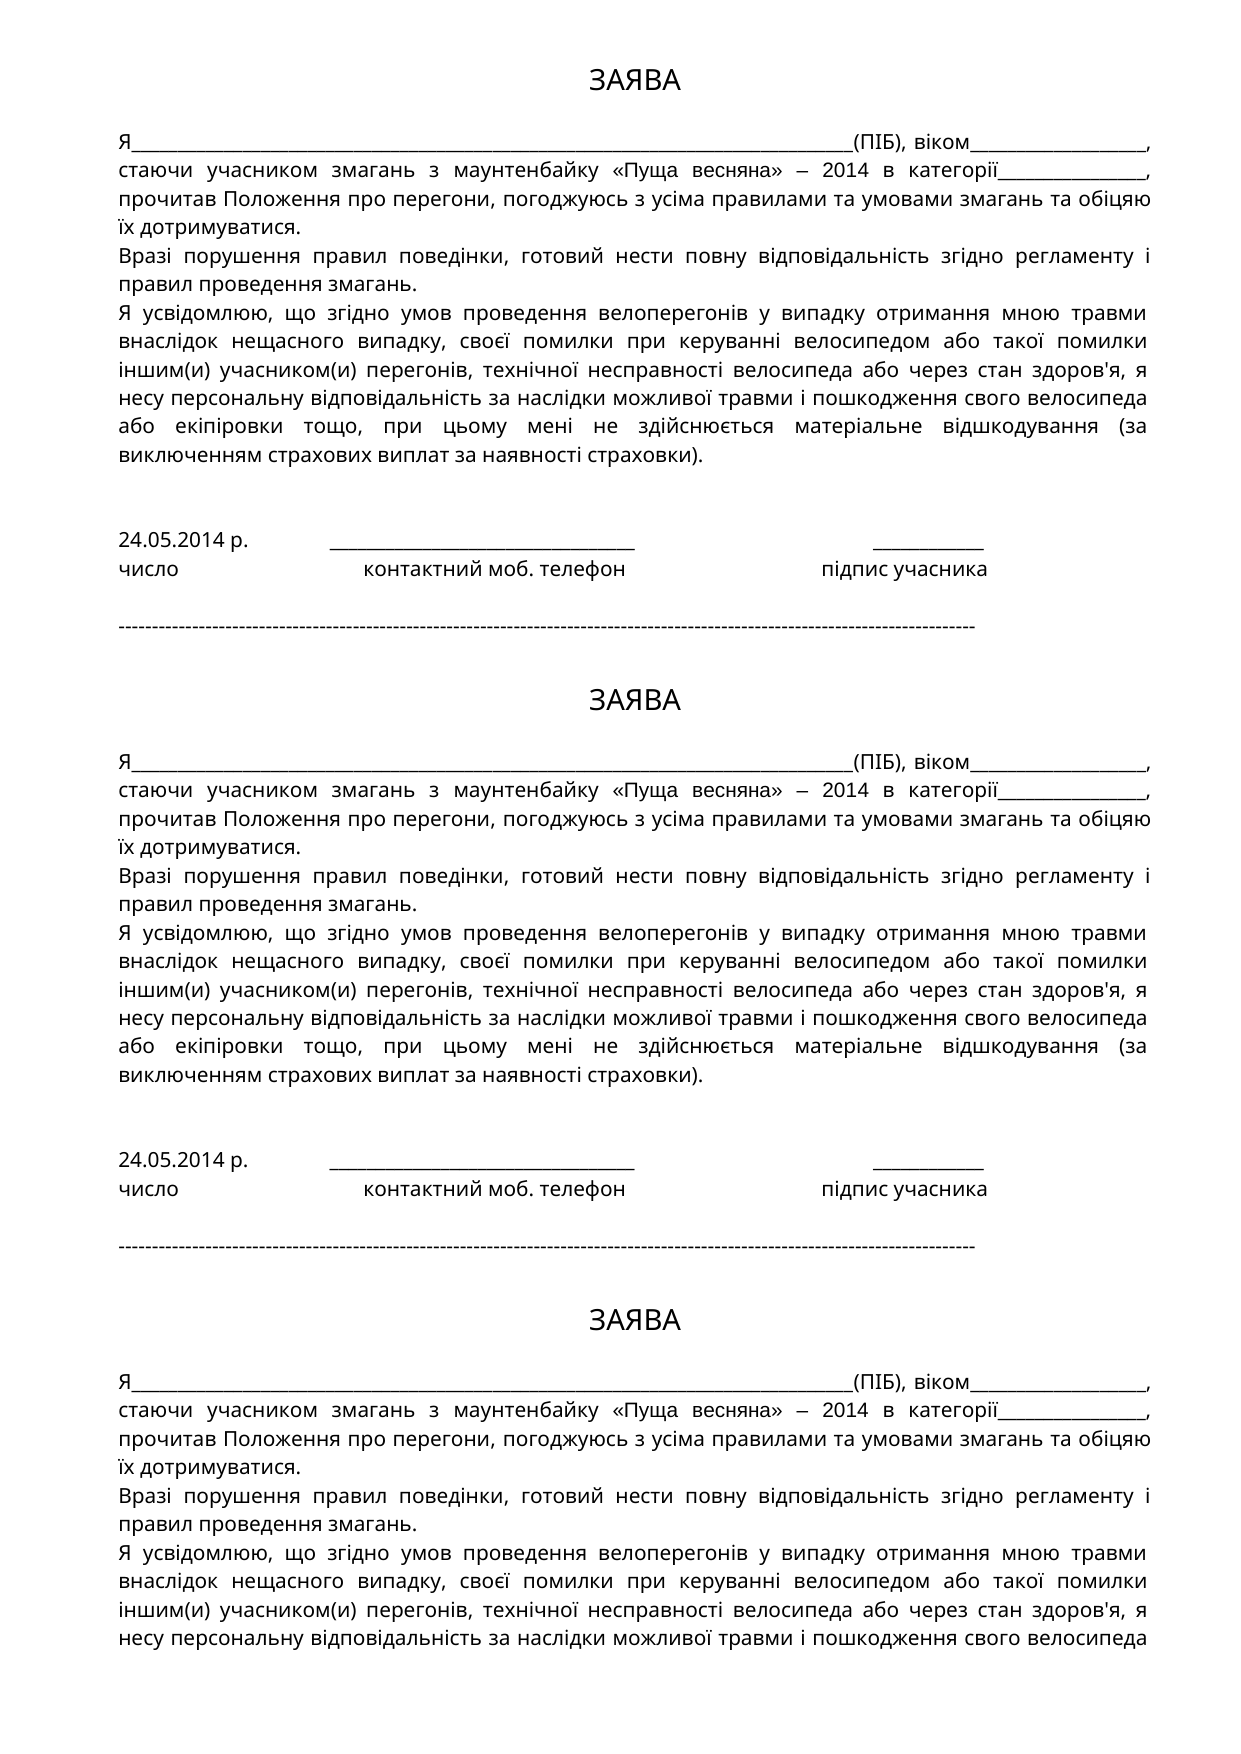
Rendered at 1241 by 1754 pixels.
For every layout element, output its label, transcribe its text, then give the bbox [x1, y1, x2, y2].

text Я______________________________________________________________________________(ПІБ), віком___________________, стаючи учасником змагань з маунтенбайку «Пуща весняна» – 2014 в категорії________________, прочитав Положення про перегони, погоджуюсь з усіма правилами та умовами змагань та обіцяю їх дотримуватися. [118, 747, 1152, 861]
text ЗАЯВА [118, 59, 1152, 99]
text 24.05.2014 р. _________________________________ ____________ [118, 1146, 1152, 1174]
text Вразі порушення правил поведінки, готовий нести повну відповідальність згідно регламенту і правил проведення змагань. [118, 861, 1152, 918]
text 24.05.2014 р. _________________________________ ____________ [118, 526, 1152, 554]
text число контактний моб. телефон підпис учасника [118, 1174, 1152, 1202]
text -------------------------------------------------------------------------------------------------------------------------------- [118, 611, 1152, 639]
text Вразі порушення правил поведінки, готовий нести повну відповідальність згідно регламенту і правил проведення змагань. [118, 1481, 1152, 1538]
text ЗАЯВА [118, 679, 1152, 719]
text -------------------------------------------------------------------------------------------------------------------------------- [118, 1231, 1152, 1259]
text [118, 1538, 1148, 1652]
text Я______________________________________________________________________________(ПІБ), віком___________________, стаючи учасником змагань з маунтенбайку «Пуща весняна» – 2014 в категорії________________, прочитав Положення про перегони, погоджуюсь з усіма правилами та умовами змагань та обіцяю їх дотримуватися. [118, 127, 1152, 241]
text Вразі порушення правил поведінки, готовий нести повну відповідальність згідно регламенту і правил проведення змагань. [118, 241, 1152, 298]
text Я______________________________________________________________________________(ПІБ), віком___________________, стаючи учасником змагань з маунтенбайку «Пуща весняна» – 2014 в категорії________________, прочитав Положення про перегони, погоджуюсь з усіма правилами та умовами змагань та обіцяю їх дотримуватися. [118, 1367, 1152, 1481]
text число контактний моб. телефон підпис учасника [118, 554, 1152, 582]
text ЗАЯВА [118, 1299, 1152, 1339]
